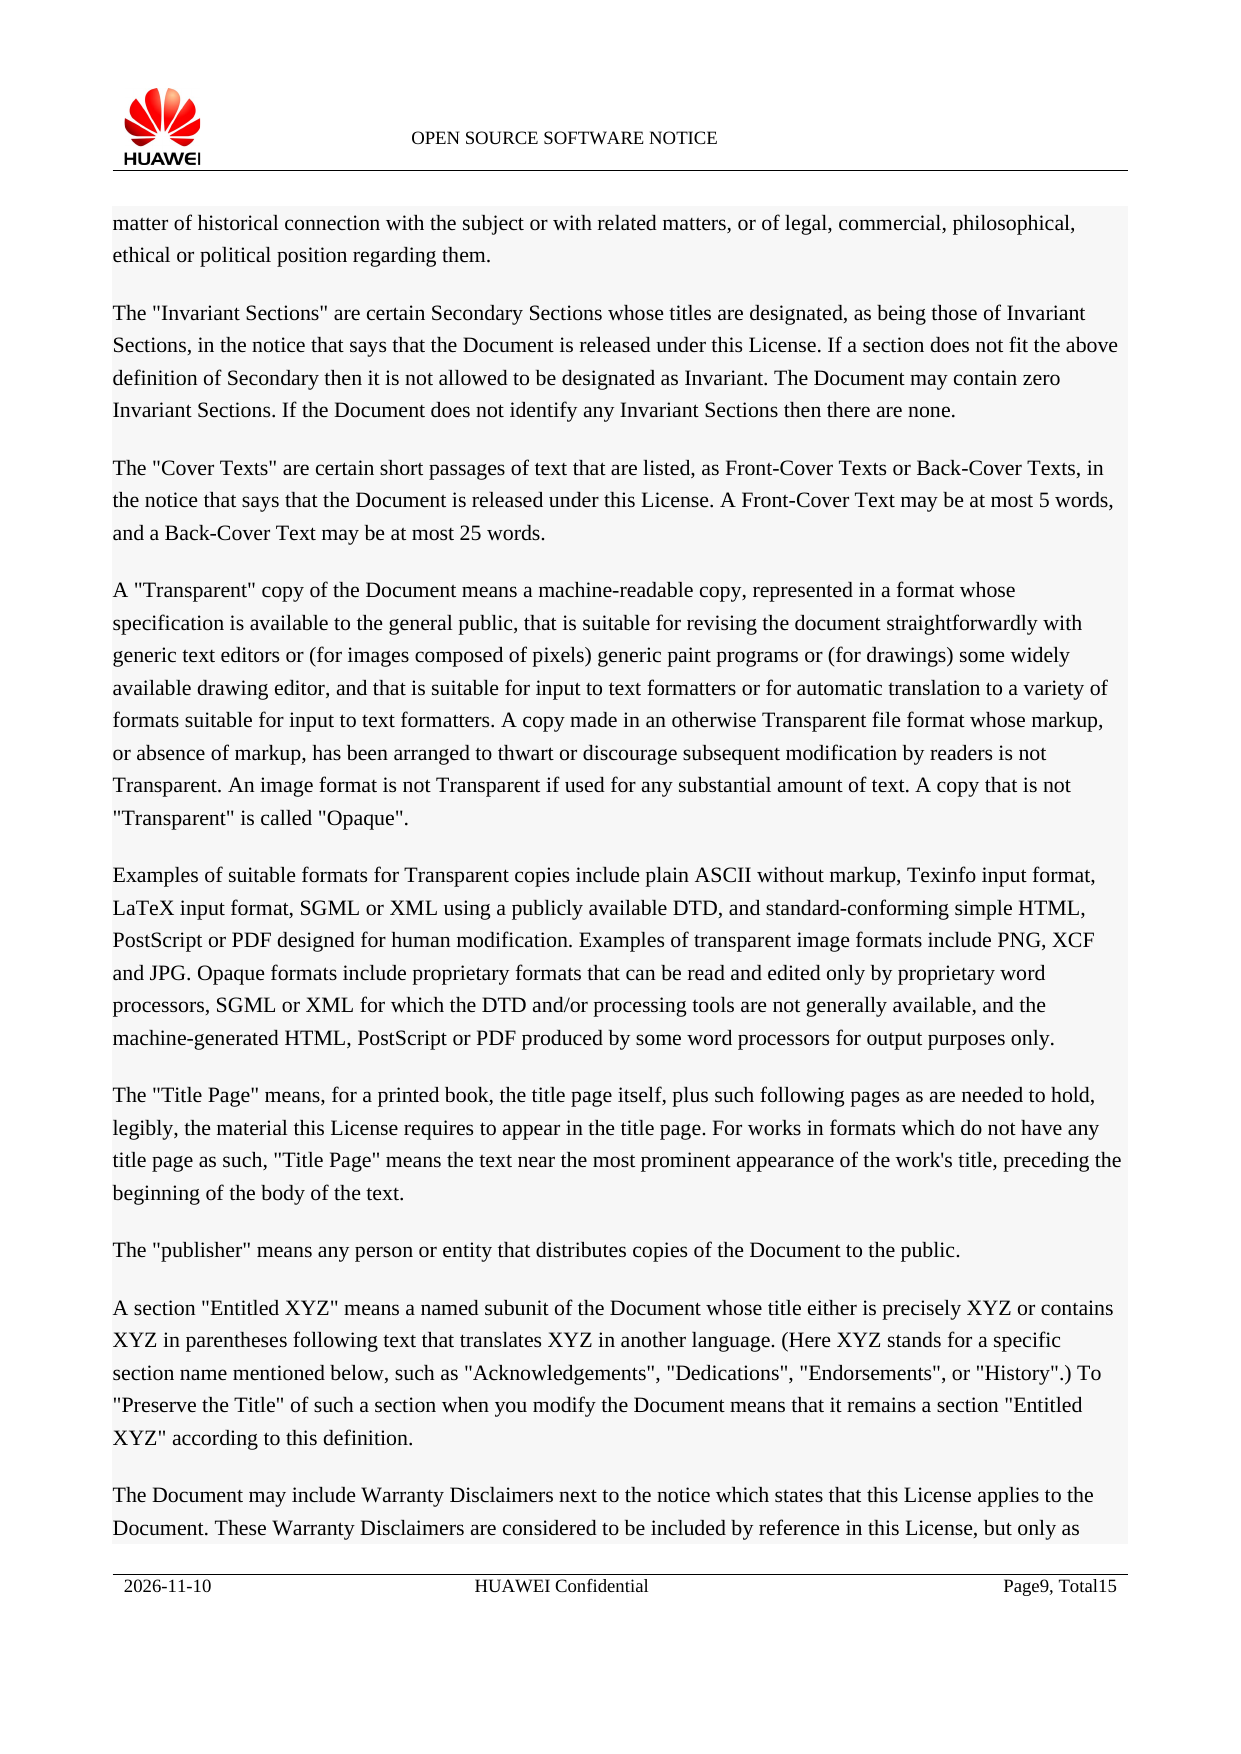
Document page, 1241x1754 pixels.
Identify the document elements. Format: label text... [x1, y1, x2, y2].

picture [124, 88, 201, 165]
text Examples of suitable formats for Transparent copies include plain ASCII without markup, Texinfo input format, LaTeX input format, SGML or XML using a publicly available DTD, and standard-conforming simple HTML, PostScript or PDF designed for human modification. Examples of transparent image formats include PNG, XCF and JPG. Opaque formats include proprietary formats that can be read and edited only by proprietary word processors, SGML or XML for which the DTD and/or processing tools are not generally available, and the machine-generated HTML, PostScript or PDF produced by some word processors for output purposes only. [112, 859, 1128, 1054]
text A section "Entitled XYZ" means a named subunit of the Document whose title either is precisely XYZ or contains XYZ in parentheses following text that translates XYZ in another language. (Here XYZ stands for a specific section name mentioned below, such as "Acknowledgements", "Dedications", "Endorsements", or "History".) To "Preserve the Title" of such a section when you modify the Document means that it remains a section "Entitled XYZ" according to this definition. [112, 1291, 1128, 1454]
text The "Title Page" means, for a printed book, the title page itself, plus such following pages as are needed to hold, legibly, the material this License requires to appear in the title page. For works in formats which do not have any title page as such, "Title Page" means the text near the most prominent appearance of the work's title, preceding the beginning of the body of the text. [112, 1079, 1128, 1209]
text A "Transparent" copy of the Document means a machine-readable copy, represented in a format whose specification is available to the general public, that is suitable for revising the document straightforwardly with generic text editors or (for images composed of pixels) generic paint programs or (for drawings) some widely available drawing editor, and that is suitable for input to text formatters or for automatic translation to a variety of formats suitable for input to text formatters. A copy made in an otherwise Transparent file format whose markup, or absence of markup, has been arranged to thwart or discourage subsequent modification by readers is not Transparent. An image format is not Transparent if used for any substantial amount of text. A copy that is not "Transparent" is called "Opaque". [112, 574, 1128, 834]
text The "Cover Texts" are certain short passages of text that are listed, as Front-Cover Texts or Back-Cover Texts, in the notice that says that the Document is released under this License. A Front-Cover Text may be at most 5 words, and a Back-Cover Text may be at most 25 words. [112, 451, 1128, 549]
text The "Invariant Sections" are certain Secondary Sections whose titles are designated, as being those of Invariant Sections, in the notice that says that the Document is released under this License. If a section does not fit the above definition of Secondary then it is not allowed to be designated as Invariant. The Document may contain zero Invariant Sections. If the Document does not identify any Invariant Sections then there are none. [112, 296, 1128, 426]
text The "publisher" means any person or entity that distributes copies of the Document to the public. [112, 1234, 1128, 1266]
